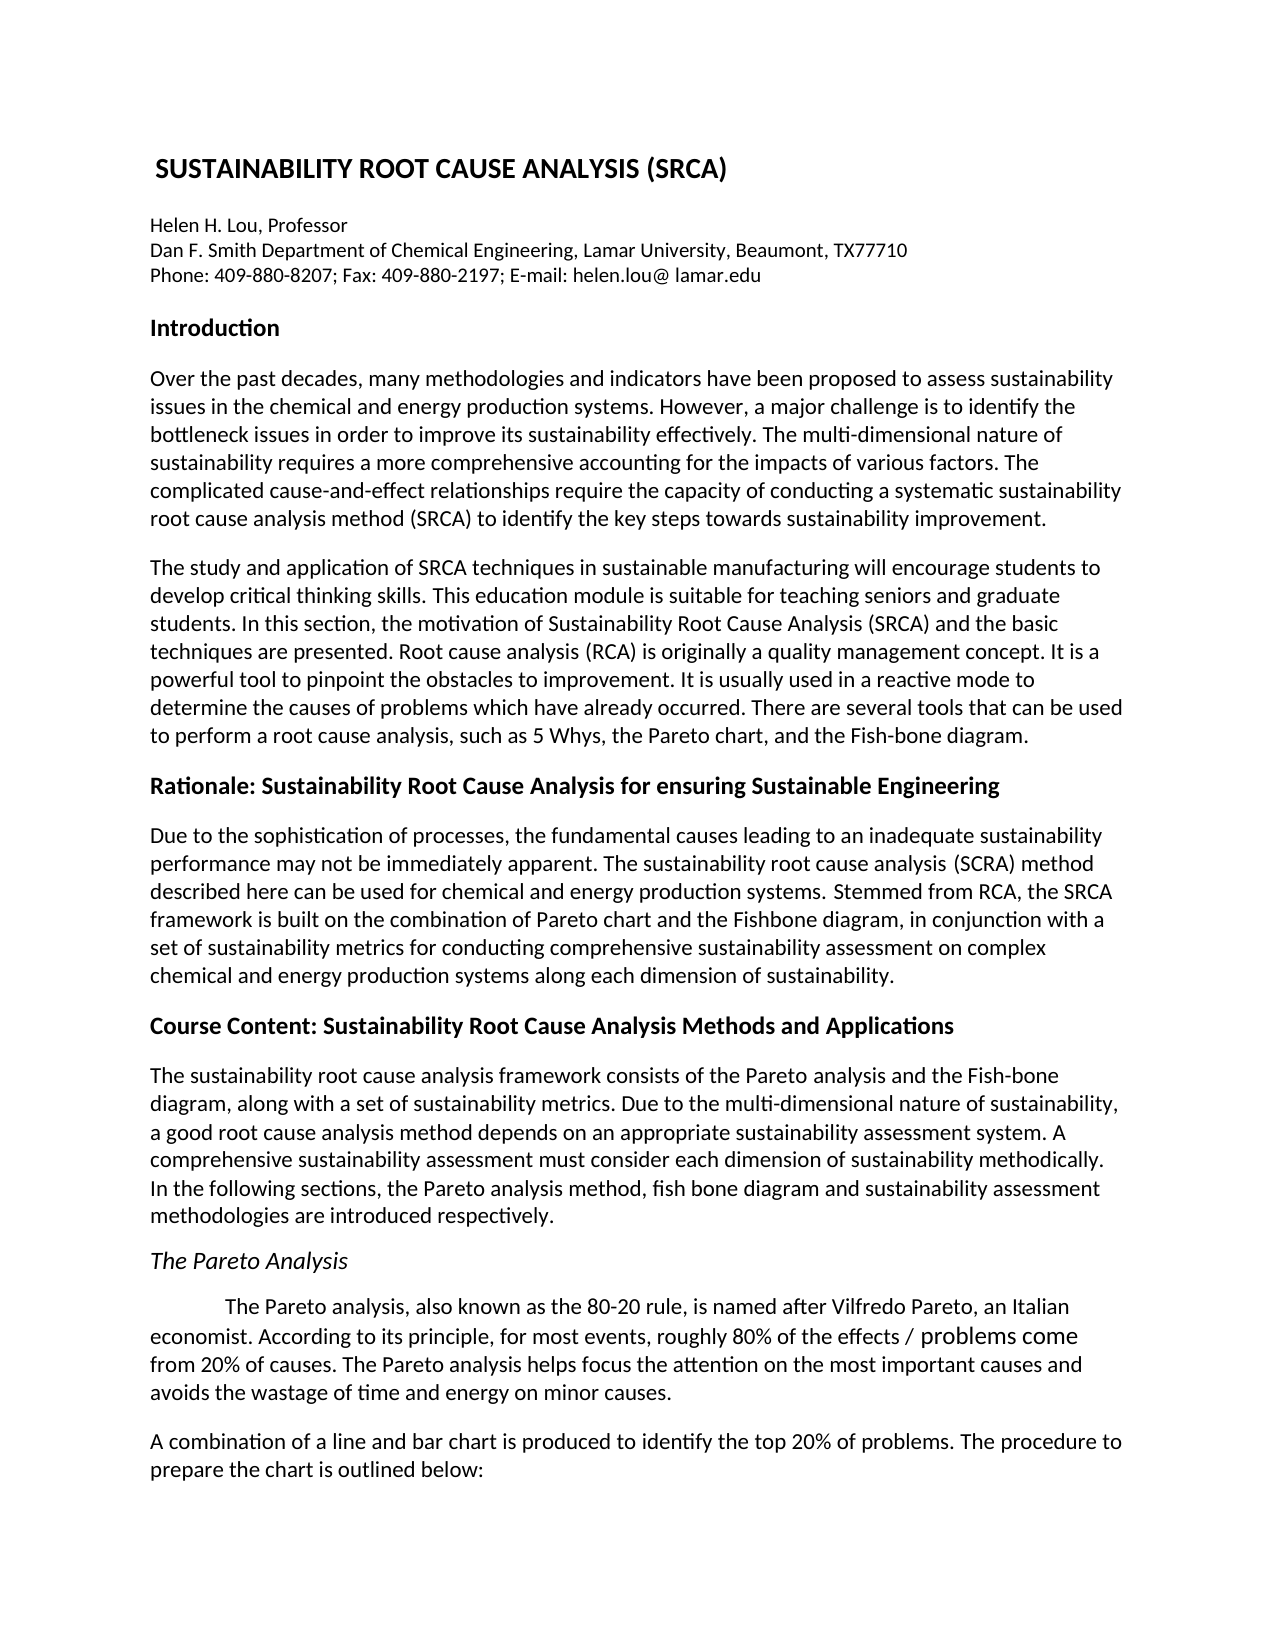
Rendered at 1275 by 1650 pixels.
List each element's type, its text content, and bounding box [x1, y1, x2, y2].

text The sustainability root cause analysis framework consists of the Pareto analysis and the Fish-bone diagram, along with a set of sustainability metrics. Due to the multi-dimensional nature of sustainability, a good root cause analysis method depends on an appropriate sustainability assessment system. A comprehensive sustainability assessment must consider each dimension of sustainability methodically. In the following sections, the Pareto analysis method, fish bone diagram and sustainability assessment methodologies are introduced respectively. [150, 1062, 1125, 1230]
text Rationale: Sustainability Root Cause Analysis for ensuring Sustainable Engineering [150, 770, 1125, 800]
text A combination of a line and bar chart is produced to identify the top 20% of problems. The procedure to prepare the chart is outlined below: [150, 1427, 1125, 1483]
text The Pareto Analysis [150, 1246, 1125, 1276]
text Introduction [150, 313, 1125, 343]
text Phone: 409-880-8207; Fax: 409-880-2197; E-mail: helen.lou@ lamar.edu [150, 263, 1125, 288]
text The Pareto analysis, also known as the 80-20 rule, is named after Vilfredo Pareto, an Italian economist. According to its principle, for most events, roughly 80% of the effects / problems come from 20% of causes. The Pareto analysis helps focus the attention on the most important causes and avoids the wastage of time and energy on minor causes. [150, 1292, 1125, 1406]
text Dan F. Smith Department of Chemical Engineering, Lamar University, Beaumont, TX77710 [150, 237, 1125, 263]
text Due to the sophistication of processes, the fundamental causes leading to an inadequate sustainability performance may not be immediately apparent. The sustainability root cause analysis (SCRA) method described here can be used for chemical and energy production systems. Stemmed from RCA, the SRCA framework is built on the combination of Pareto chart and the Fishbone diagram, in conjunction with a set of sustainability metrics for conducting comprehensive sustainability assessment on complex chemical and energy production systems along each dimension of sustainability. [150, 821, 1125, 989]
text Over the past decades, many methodologies and indicators have been proposed to assess sustainability issues in the chemical and energy production systems. However, a major challenge is to identify the bottleneck issues in order to improve its sustainability effectively. The multi-dimensional nature of sustainability requires a more comprehensive accounting for the impacts of various factors. The complicated cause-and-effect relationships require the capacity of conducting a systematic sustainability root cause analysis method (SRCA) to identify the key steps towards sustainability improvement. [150, 364, 1125, 532]
text SUSTAINABILITY ROOT CAUSE ANALYSIS (SRCA) [150, 150, 1125, 186]
text Course Content: Sustainability Root Cause Analysis Methods and Applications [150, 1010, 1125, 1041]
text The study and application of SRCA techniques in sustainable manufacturing will encourage students to develop critical thinking skills. This education module is suitable for teaching seniors and graduate students. In this section, the motivation of Sustainability Root Cause Analysis (SRCA) and the basic techniques are presented. Root cause analysis (RCA) is originally a quality management concept. It is a powerful tool to pinpoint the obstacles to improvement. It is usually used in a reactive mode to determine the causes of problems which have already occurred. There are several tools that can be used to perform a root cause analysis, such as 5 Whys, the Pareto chart, and the Fish-bone diagram. [150, 553, 1125, 749]
text Helen H. Lou, Professor [150, 212, 1125, 237]
